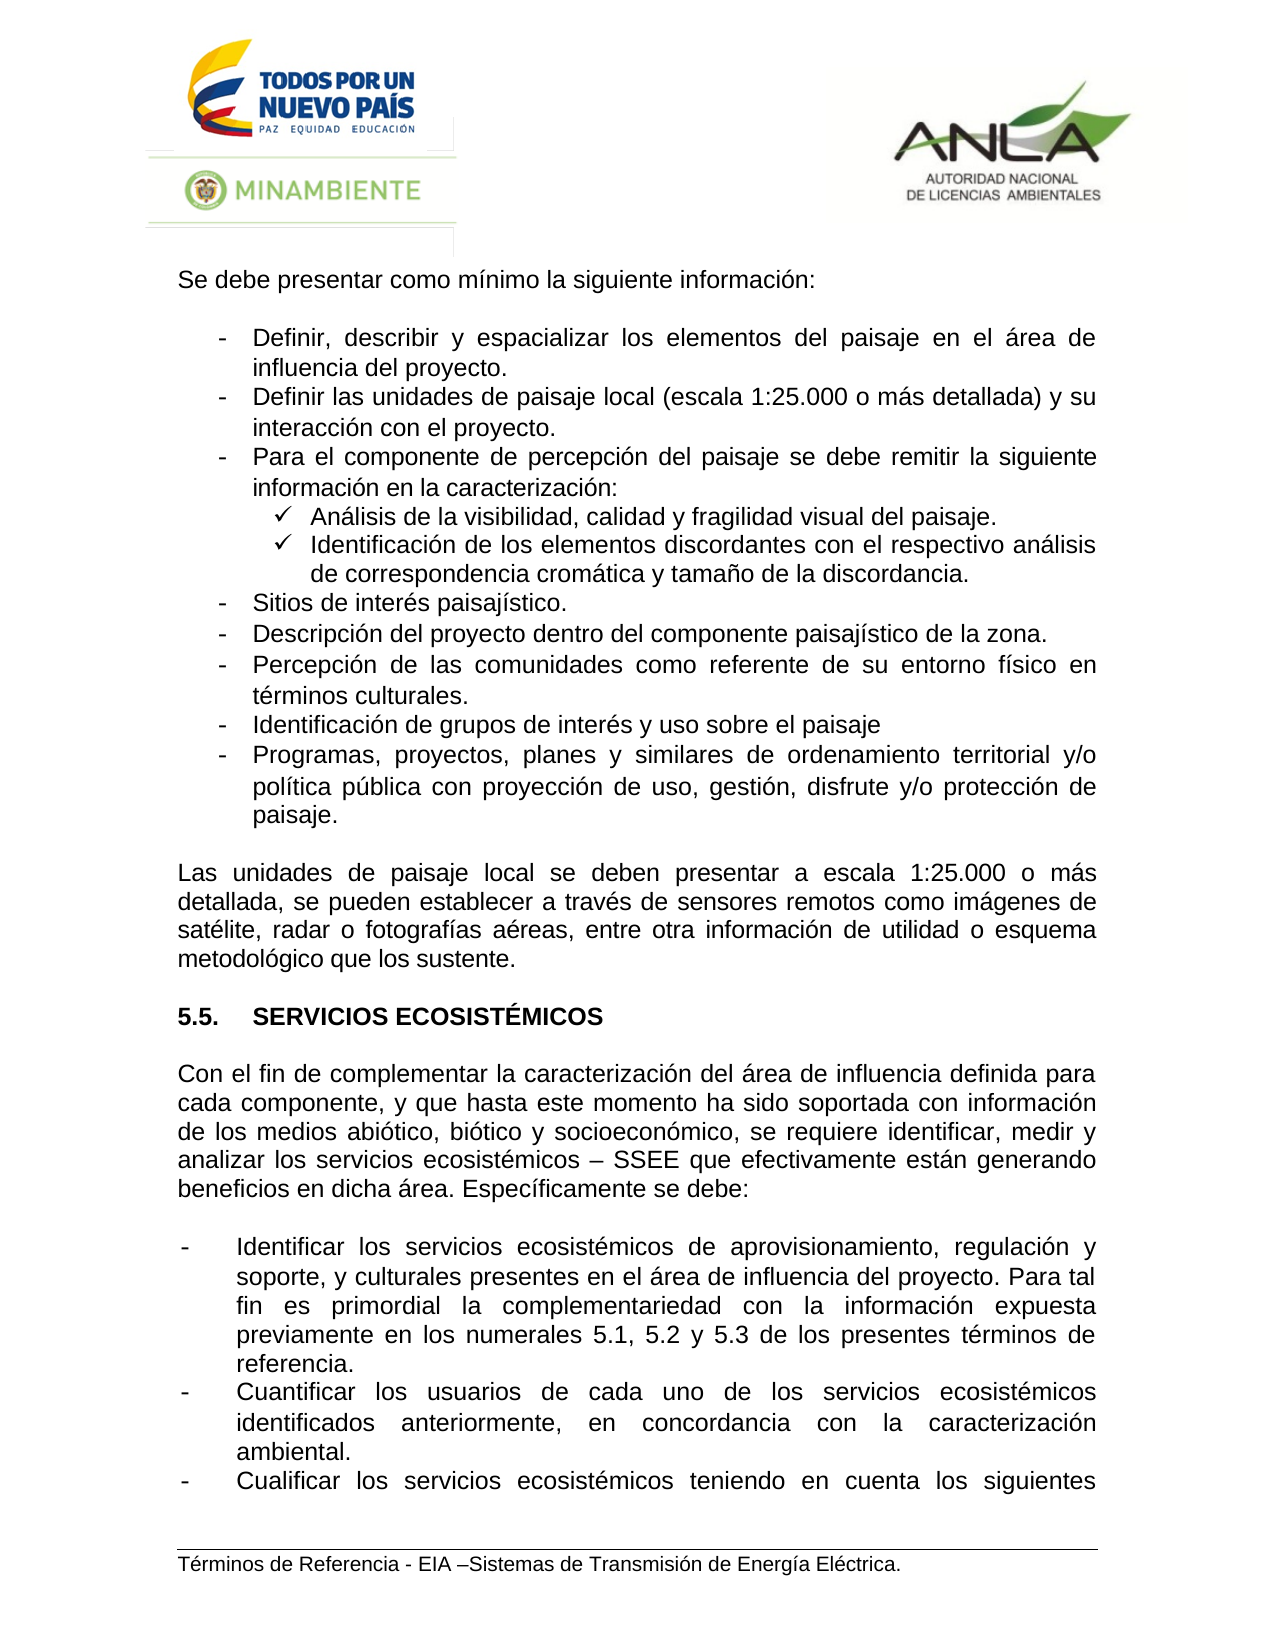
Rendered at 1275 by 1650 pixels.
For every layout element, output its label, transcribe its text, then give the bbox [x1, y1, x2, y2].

text Se debe presentar como mínimo la siguiente información: [177, 265, 1098, 294]
list Sitios de interés paisajístico. [215, 588, 1098, 619]
list Percepción de las comunidades como referente de su entorno físico en términos culturales. [215, 650, 1098, 709]
list Para el componente de percepción del paisaje se debe remitir la siguiente información en la caracterización: [215, 442, 1098, 502]
list Análisis de la visibilidad, calidad y fragilidad visual del paisaje. [273, 502, 1098, 530]
picture [145, 29, 460, 257]
list Identificación de grupos de interés y uso sobre el paisaje [215, 709, 1098, 741]
list Identificar los servicios ecosistémicos de aprovisionamiento, regulación y soporte, y culturales presentes en el área de influencia del proyecto. Para tal fin es primordial la complementariedad con la información expuesta previamente en los numerales 5.1, 5.2 y 5.3 de los presentes términos de referencia. [177, 1231, 1098, 1377]
list Programas, proyectos, planes y similares de ordenamiento territorial y/o política pública con proyección de uso, gestión, disfrute y/o protección de paisaje. [215, 741, 1098, 829]
list Descripción del proyecto dentro del componente paisajístico de la zona. [215, 619, 1098, 650]
list Cualificar los servicios ecosistémicos teniendo en cuenta los siguientes aspectos: [177, 1466, 1098, 1497]
text Las unidades de paisaje local se deben presentar a escala 1:25.000 o más detallada, se pueden establecer a través de sensores remotos como imágenes de satélite, radar o fotografías aéreas, entre otra información de utilidad o esquema metodológico que los sustente. [177, 858, 1098, 973]
text Con el fin de complementar la caracterización del área de influencia definida para cada componente, y que hasta este momento ha sido soportada con información de los medios abiótico, biótico y socioeconómico, se requiere identificar, medir y analizar los servicios ecosistémicos – SSEE que efectivamente están generando beneficios en dicha área. Específicamente se debe: [177, 1059, 1098, 1203]
list Definir las unidades de paisaje local (escala 1:25.000 o más detallada) y su interacción con el proyecto. [215, 382, 1098, 442]
subtitle SERVICIOS ECOSISTÉMICOS [177, 1001, 1098, 1030]
picture [825, 67, 1189, 223]
list Cuantificar los usuarios de cada uno de los servicios ecosistémicos identificados anteriormente, en concordancia con la caracterización ambiental. [177, 1377, 1098, 1466]
list Definir, describir y espacializar los elementos del paisaje en el área de influencia del proyecto. [215, 322, 1098, 382]
list Identificación de los elementos discordantes con el respectivo análisis de correspondencia cromática y tamaño de la discordancia. [273, 530, 1098, 588]
